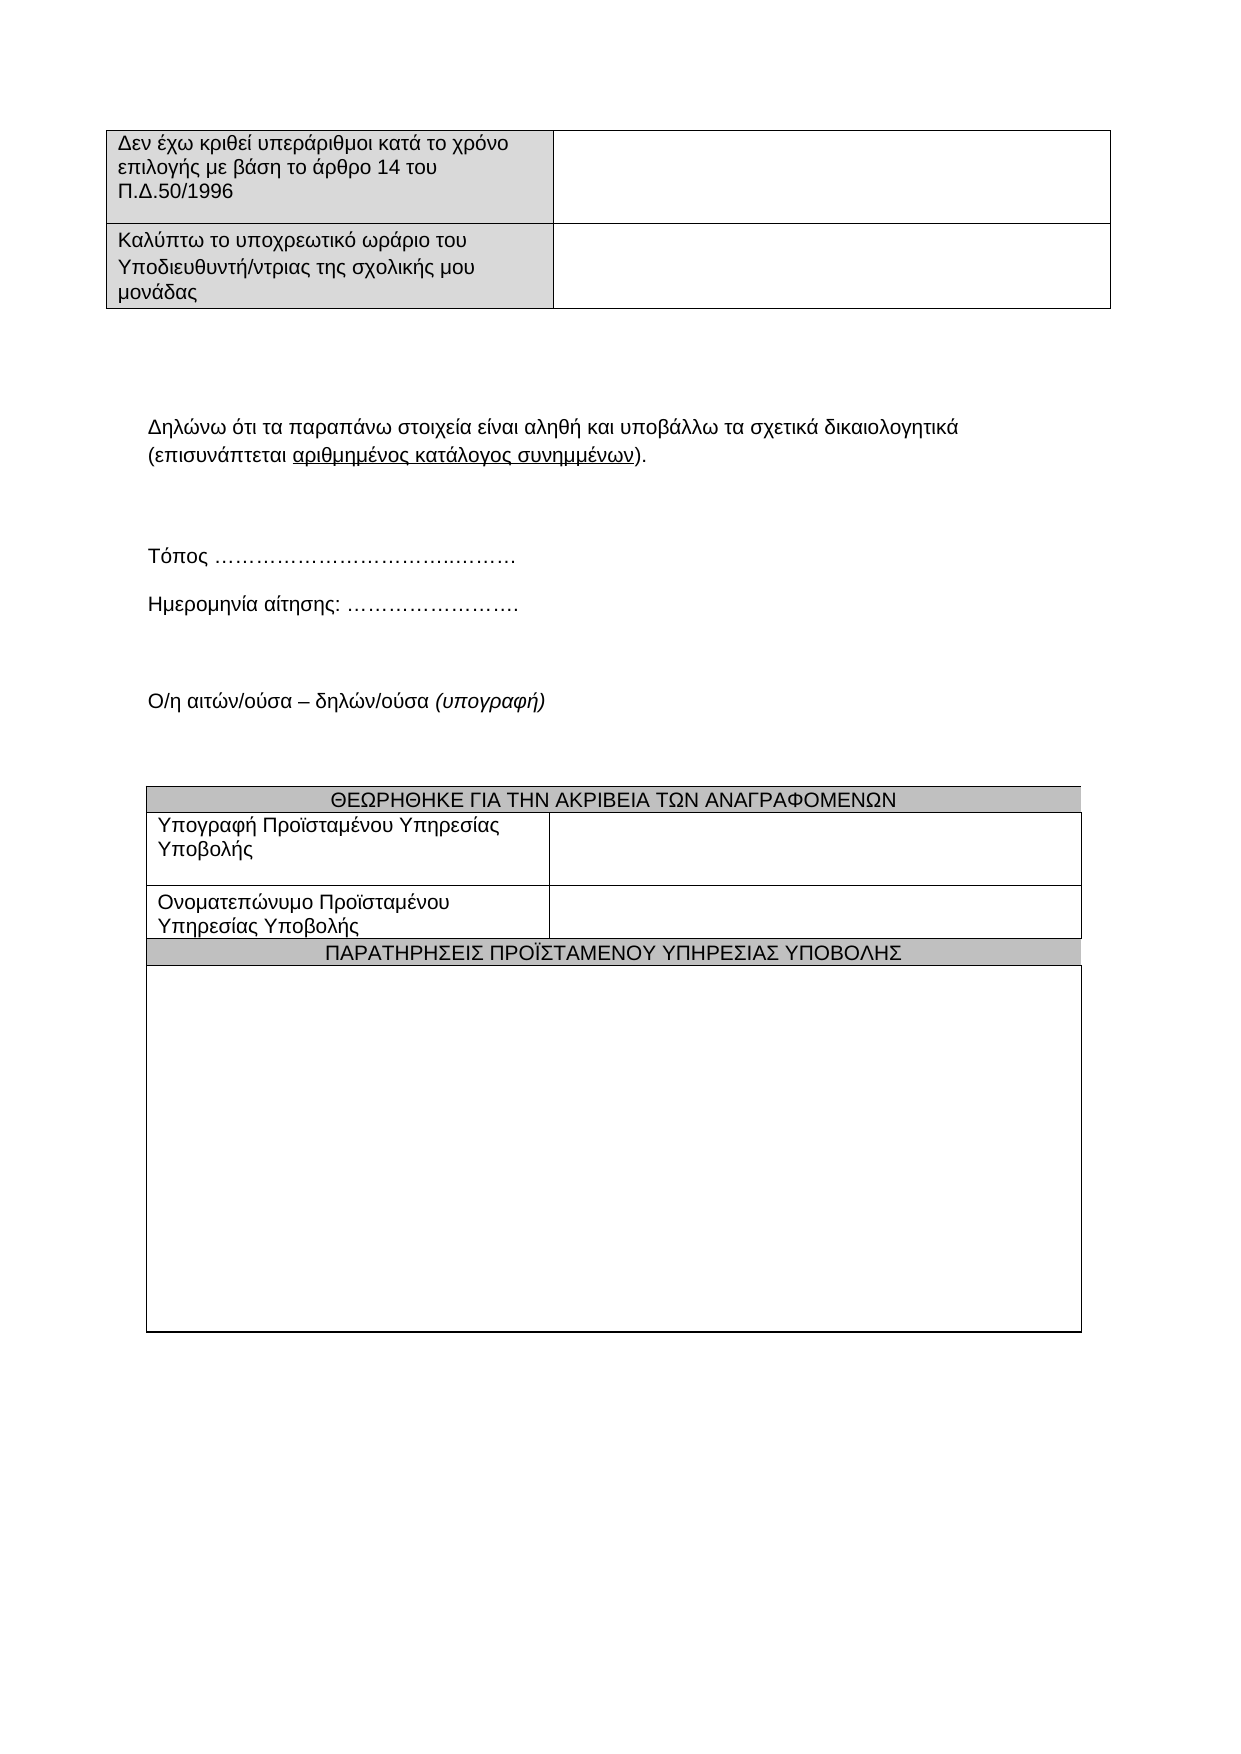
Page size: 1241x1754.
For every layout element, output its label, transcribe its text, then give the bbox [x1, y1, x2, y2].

table_cell [147, 966, 1081, 1331]
table_cell Δεν έχω κριθεί υπεράριθμοι κατά το χρόνο επιλογής με βάση το άρθρο 14 του Π.Δ.50/1996 [107, 131, 553, 223]
text Τόπος ……………………………..……… [148, 544, 1092, 568]
table_cell Υπογραφή Προϊσταμένου Υπηρεσίας Υποβολής [147, 813, 549, 885]
table_cell ΠΑΡΑΤΗΡΗΣΕΙΣ ΠΡΟΪΣΤΑΜΕΝΟΥ ΥΠΗΡΕΣΙΑΣ ΥΠΟΒΟΛΗΣ [147, 939, 1081, 965]
table_header ΘΕΩΡΗΘΗΚΕ ΓΙΑ ΤΗΝ ΑΚΡΙΒΕΙΑ ΤΩΝ ΑΝΑΓΡΑΦΟΜΕΝΩΝ [147, 787, 1081, 812]
text Ημερομηνία αίτησης: ……………………. [148, 592, 1092, 616]
table_cell [554, 224, 1110, 308]
table_cell Ονοματεπώνυμο Προϊσταμένου Υπηρεσίας Υποβολής [147, 886, 549, 938]
text Ο/η αιτών/ούσα – δηλών/ούσα (υπογραφή) [148, 689, 1092, 713]
table_cell [554, 131, 1110, 223]
table_cell [550, 813, 1081, 885]
text Δηλώνω ότι τα παραπάνω στοιχεία είναι αληθή και υποβάλλω τα σχετικά δικαιολογητικά (επισυνάπτεται αριθμημένος κατάλογος συνημμένων). [148, 415, 1092, 466]
table_cell Καλύπτω το υποχρεωτικό ωράριο του Υποδιευθυντή/ντριας της σχολικής μου μονάδας [107, 224, 553, 308]
table_cell [550, 886, 1081, 938]
